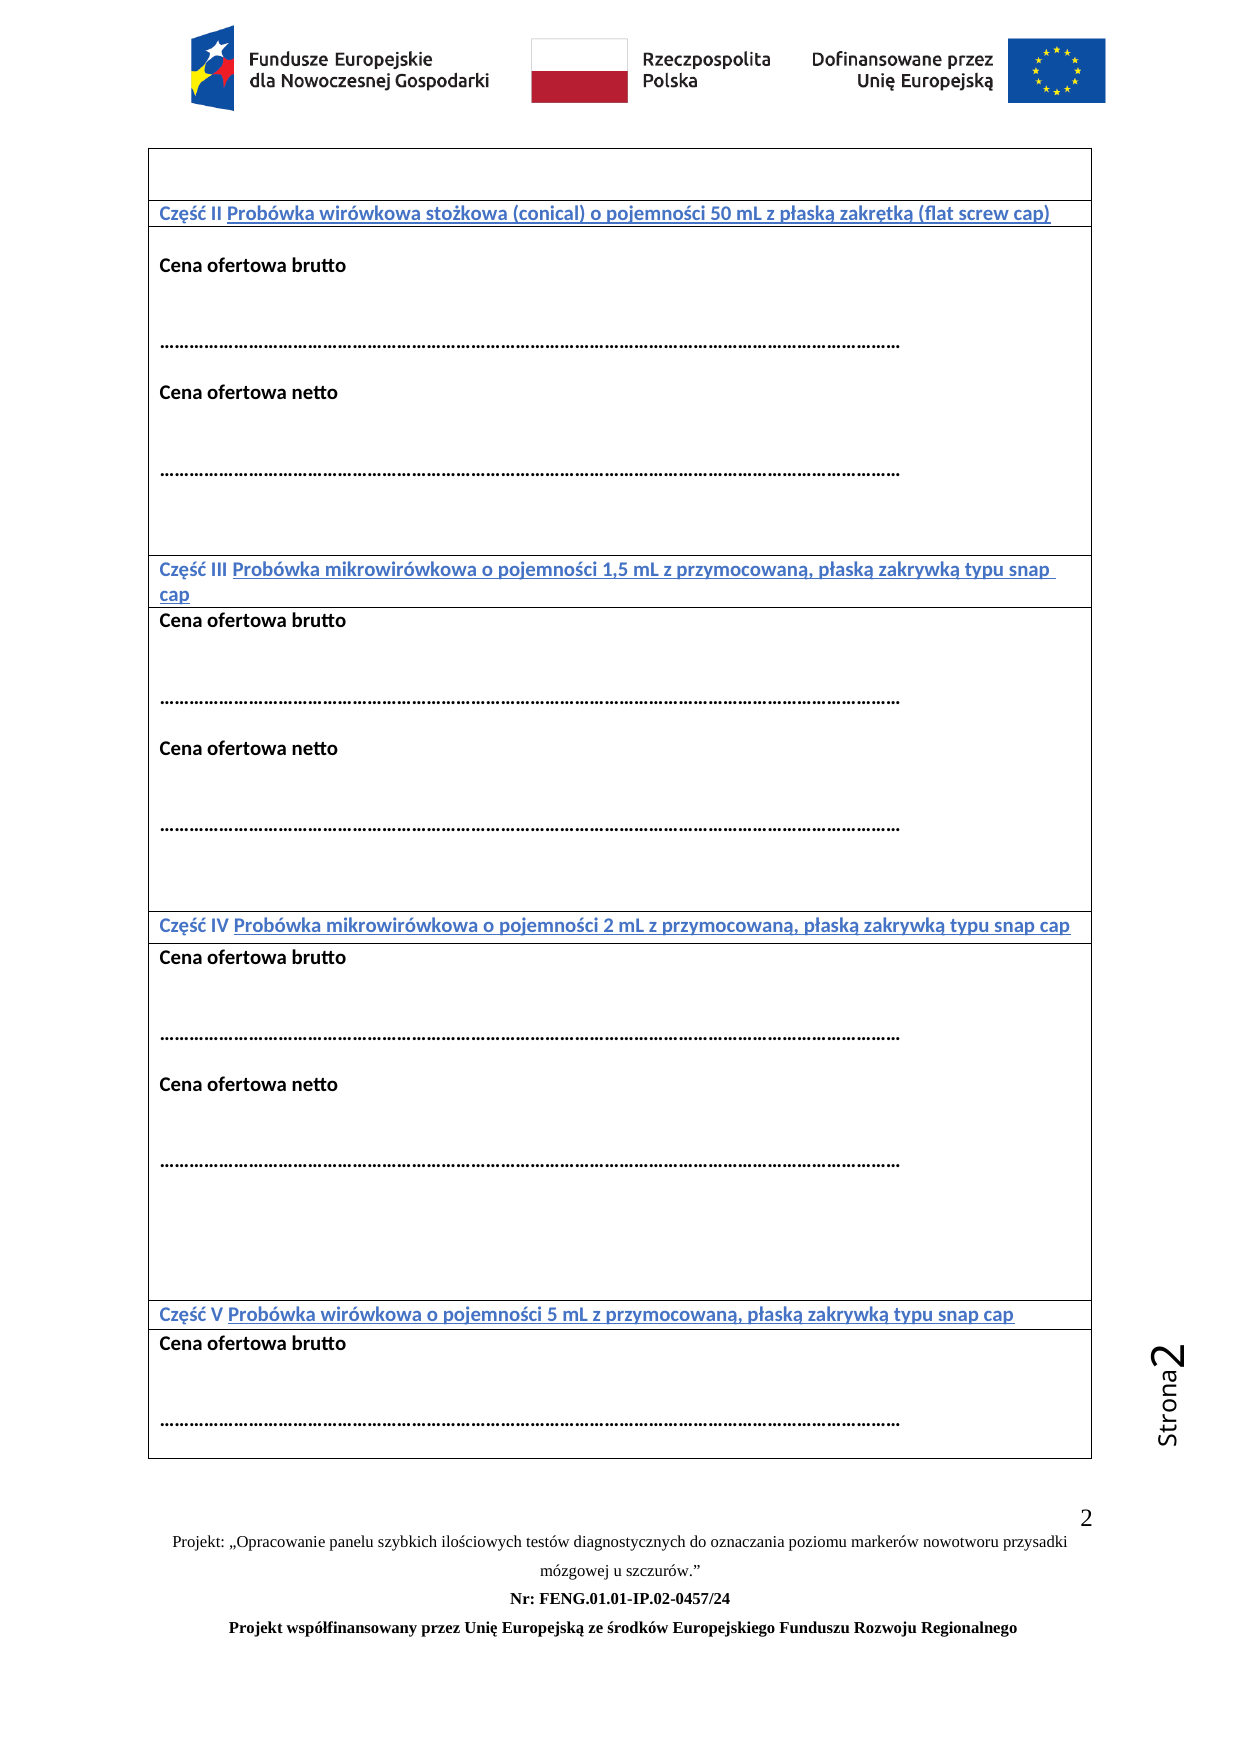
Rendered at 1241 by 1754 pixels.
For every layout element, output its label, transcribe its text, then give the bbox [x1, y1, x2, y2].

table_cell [149, 149, 1091, 199]
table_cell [149, 1330, 1091, 1457]
table_cell Część III Probówka mikrowirówkowa o pojemności 1,5 mL z przymocowaną, płaską zakrywką typu snap cap [149, 556, 1091, 607]
table_cell Część II Probówka wirówkowa stożkowa (conical) o pojemności 50 mL z płaską zakrętką (flat screw cap) [149, 201, 1091, 226]
table_cell Część IV Probówka mikrowirówkowa o pojemności 2 mL z przymocowaną, płaską zakrywką typu snap cap [149, 912, 1091, 943]
picture [178, 12, 1123, 122]
table_cell Część V Probówka wirówkowa o pojemności 5 mL z przymocowaną, płaską zakrywką typu snap cap [149, 1301, 1091, 1329]
